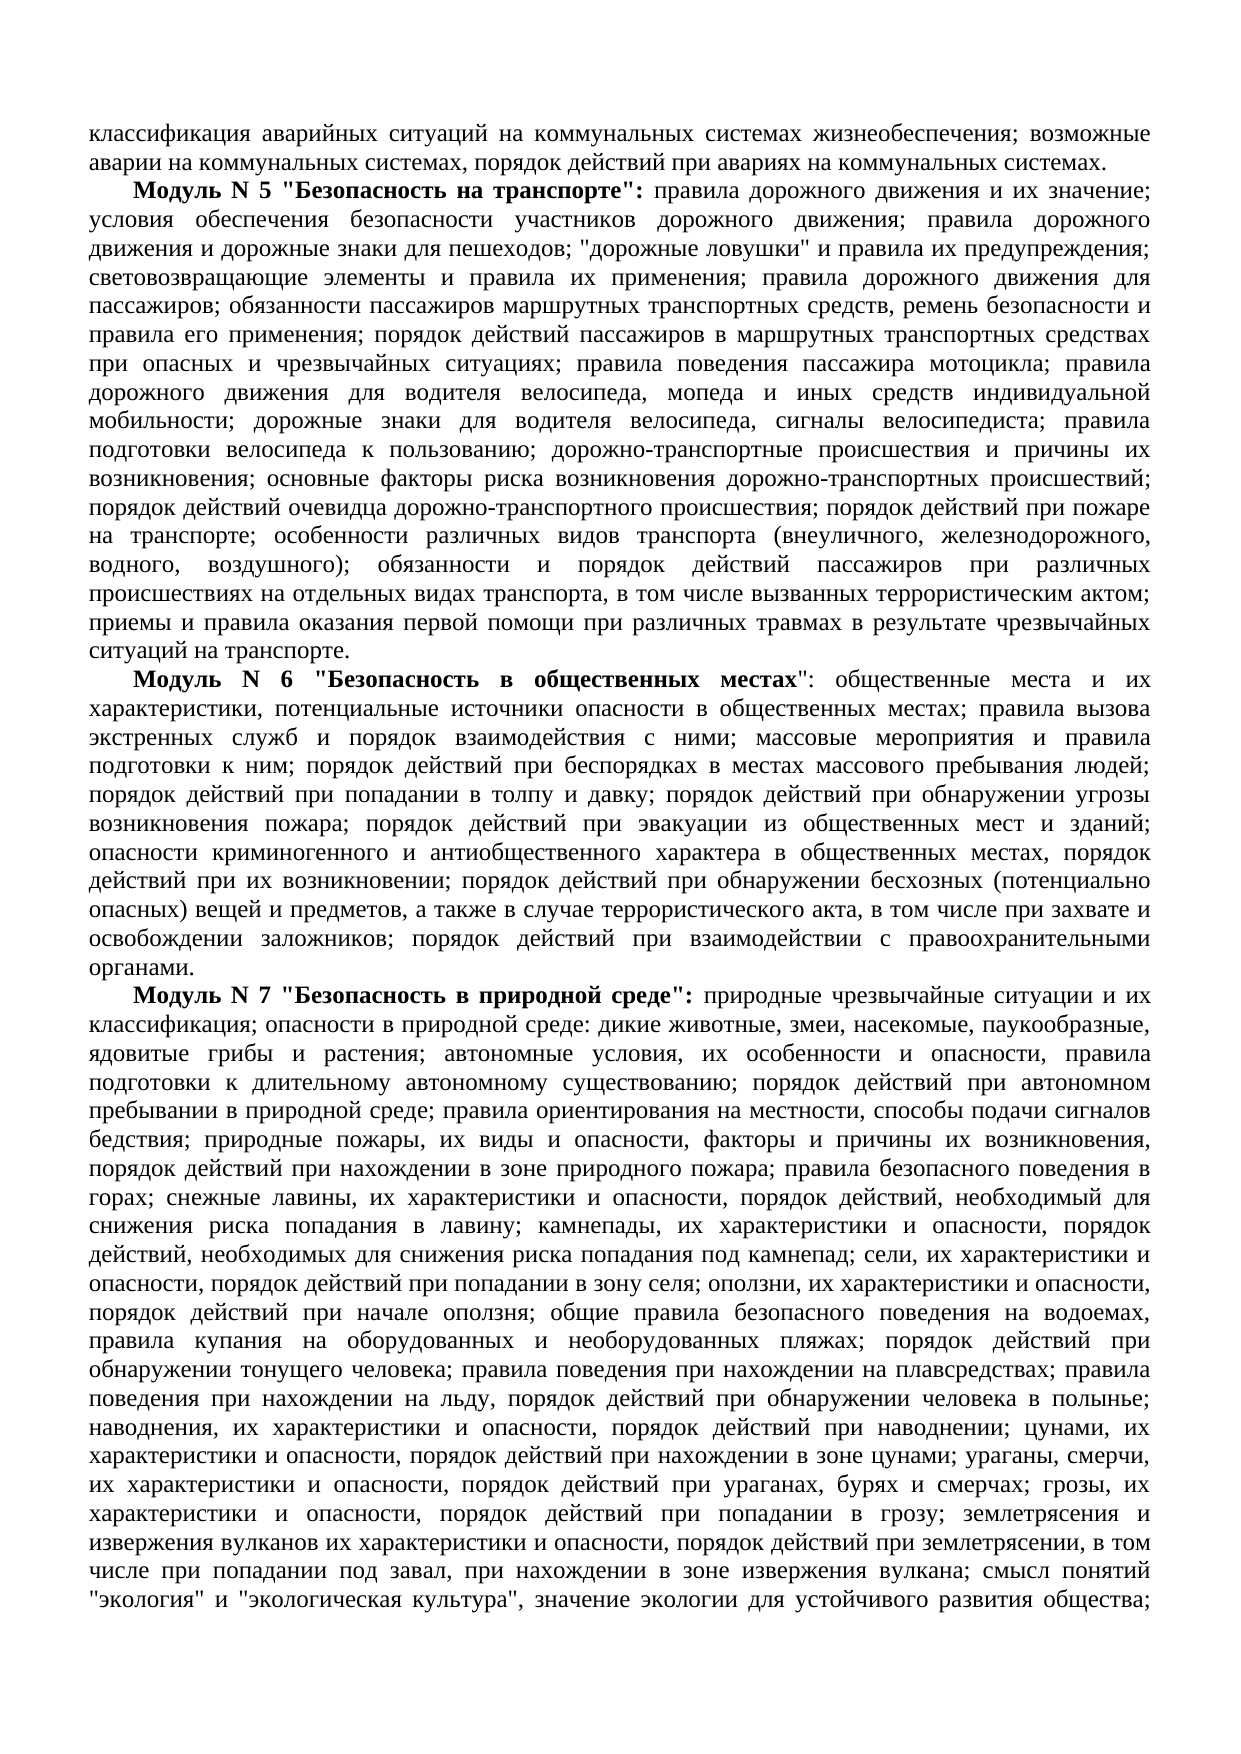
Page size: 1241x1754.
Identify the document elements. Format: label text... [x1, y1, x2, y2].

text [88, 981, 1152, 1613]
text Модуль N 5 "Безопасность на транспорте": правила дорожного движения и их значение; условия обеспечения безопасности участников дорожного движения; правила дорожного движения и дорожные знаки для пешеходов; "дорожные ловушки" и правила их предупреждения; световозвращающие элементы и правила их применения; правила дорожного движения для пассажиров; обязанности пассажиров маршрутных транспортных средств, ремень безопасности и правила его применения; порядок действий пассажиров в маршрутных транспортных средствах при опасных и чрезвычайных ситуациях; правила поведения пассажира мотоцикла; правила дорожного движения для водителя велосипеда, мопеда и иных средств индивидуальной мобильности; дорожные знаки для водителя велосипеда, сигналы велосипедиста; правила подготовки велосипеда к пользованию; дорожно-транспортные происшествия и причины их возникновения; основные факторы риска возникновения дорожно-транспортных происшествий; порядок действий очевидца дорожно-транспортного происшествия; порядок действий при пожаре на транспорте; особенности различных видов транспорта (внеуличного, железнодорожного, водного, воздушного); обязанности и порядок действий пассажиров при различных происшествиях на отдельных видах транспорта, в том числе вызванных террористическим актом; приемы и правила оказания первой помощи при различных травмах в результате чрезвычайных ситуаций на транспорте. [88, 176, 1152, 664]
text Модуль N 6 "Безопасность в общественных местах": общественные места и их характеристики, потенциальные источники опасности в общественных местах; правила вызова экстренных служб и порядок взаимодействия с ними; массовые мероприятия и правила подготовки к ним; порядок действий при беспорядках в местах массового пребывания людей; порядок действий при попадании в толпу и давку; порядок действий при обнаружении угрозы возникновения пожара; порядок действий при эвакуации из общественных мест и зданий; опасности криминогенного и антиобщественного характера в общественных местах, порядок действий при их возникновении; порядок действий при обнаружении бесхозных (потенциально опасных) вещей и предметов, а также в случае террористического акта, в том числе при захвате и освобождении заложников; порядок действий при взаимодействии с правоохранительными органами. [88, 664, 1152, 981]
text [88, 118, 1152, 176]
